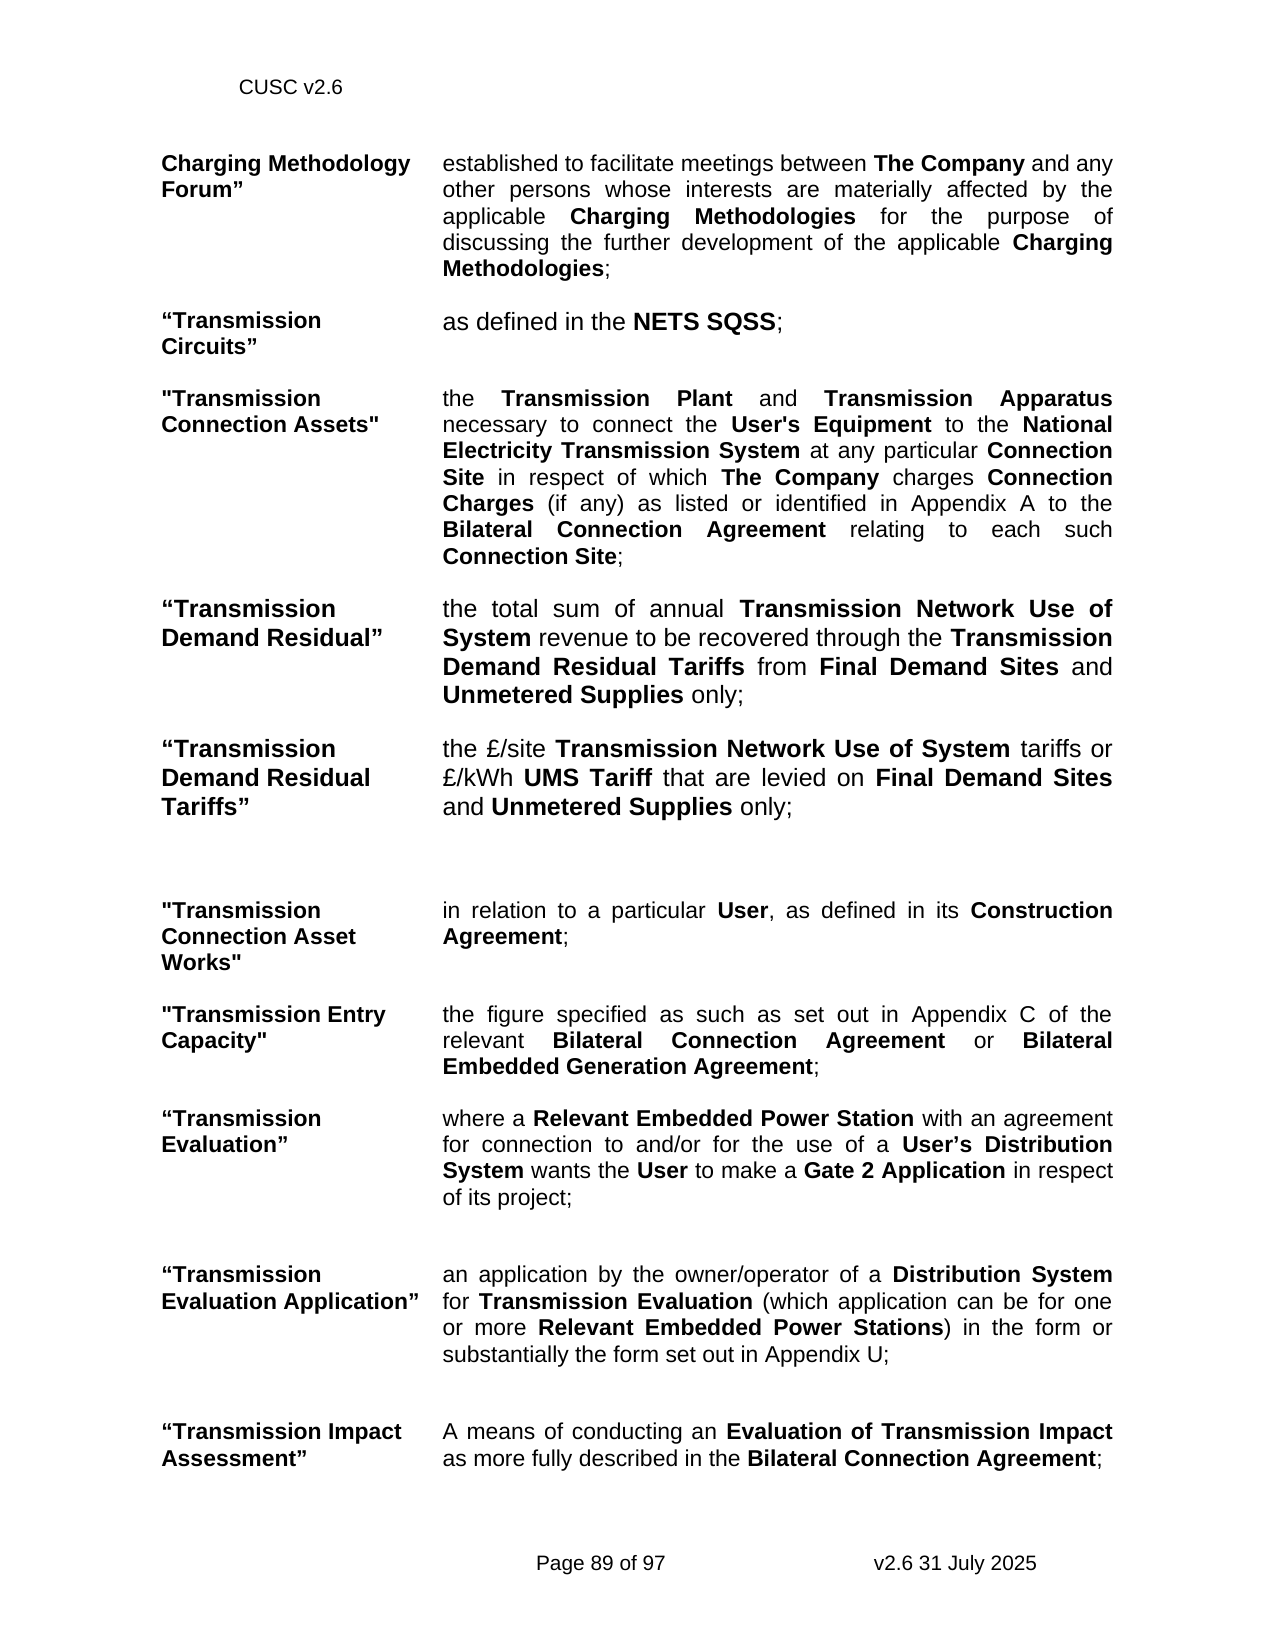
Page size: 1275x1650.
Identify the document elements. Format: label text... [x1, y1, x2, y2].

table_cell the £/site Transmission Network Use of System tariffs or £/kWh UMS Tariff that are levied on Final Demand Sites and Unmetered Supplies only; [431, 734, 1124, 897]
table_cell in relation to a particular User, as defined in its Construction Agreement; [431, 897, 1124, 1001]
table_cell "Transmission Connection Assets" [150, 385, 431, 594]
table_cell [150, 150, 431, 307]
table_cell “Transmission Evaluation” [150, 1105, 431, 1261]
table_cell “Transmission Circuits” [150, 307, 431, 384]
table_cell "Transmission Connection Asset Works" [150, 897, 431, 1001]
table_cell where a Relevant Embedded Power Station with an agreement for connection to and/or for the use of a User’s Distribution System wants the User to make a Gate 2 Application in respect of its project; [431, 1105, 1124, 1261]
table_cell the Transmission Plant and Transmission Apparatus necessary to connect the User's Equipment to the National Electricity Transmission System at any particular Connection Site in respect of which The Company charges Connection Charges (if any) as listed or identified in Appendix A to the Bilateral Connection Agreement relating to each such Connection Site; [431, 385, 1124, 594]
table_cell “Transmission Demand Residual Tariffs” [150, 734, 431, 897]
table_cell A means of conducting an Evaluation of Transmission Impact as more fully described in the Bilateral Connection Agreement; [431, 1418, 1124, 1496]
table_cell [431, 150, 1124, 307]
table_cell as defined in the NETS SQSS; [431, 307, 1124, 384]
table_cell “Transmission Demand Residual” [150, 594, 431, 734]
table_cell "Transmission Entry Capacity" [150, 1001, 431, 1105]
table_cell “Transmission Evaluation Application” [150, 1261, 431, 1418]
table_cell “Transmission Impact Assessment” [150, 1418, 431, 1496]
table_cell the figure specified as such as set out in Appendix C of the relevant Bilateral Connection Agreement or Bilateral Embedded Generation Agreement; [431, 1001, 1124, 1105]
table_cell the total sum of annual Transmission Network Use of System revenue to be recovered through the Transmission Demand Residual Tariffs from Final Demand Sites and Unmetered Supplies only; [431, 594, 1124, 734]
table_cell an application by the owner/operator of a Distribution System for Transmission Evaluation (which application can be for one or more Relevant Embedded Power Stations) in the form or substantially the form set out in Appendix U; [431, 1261, 1124, 1418]
